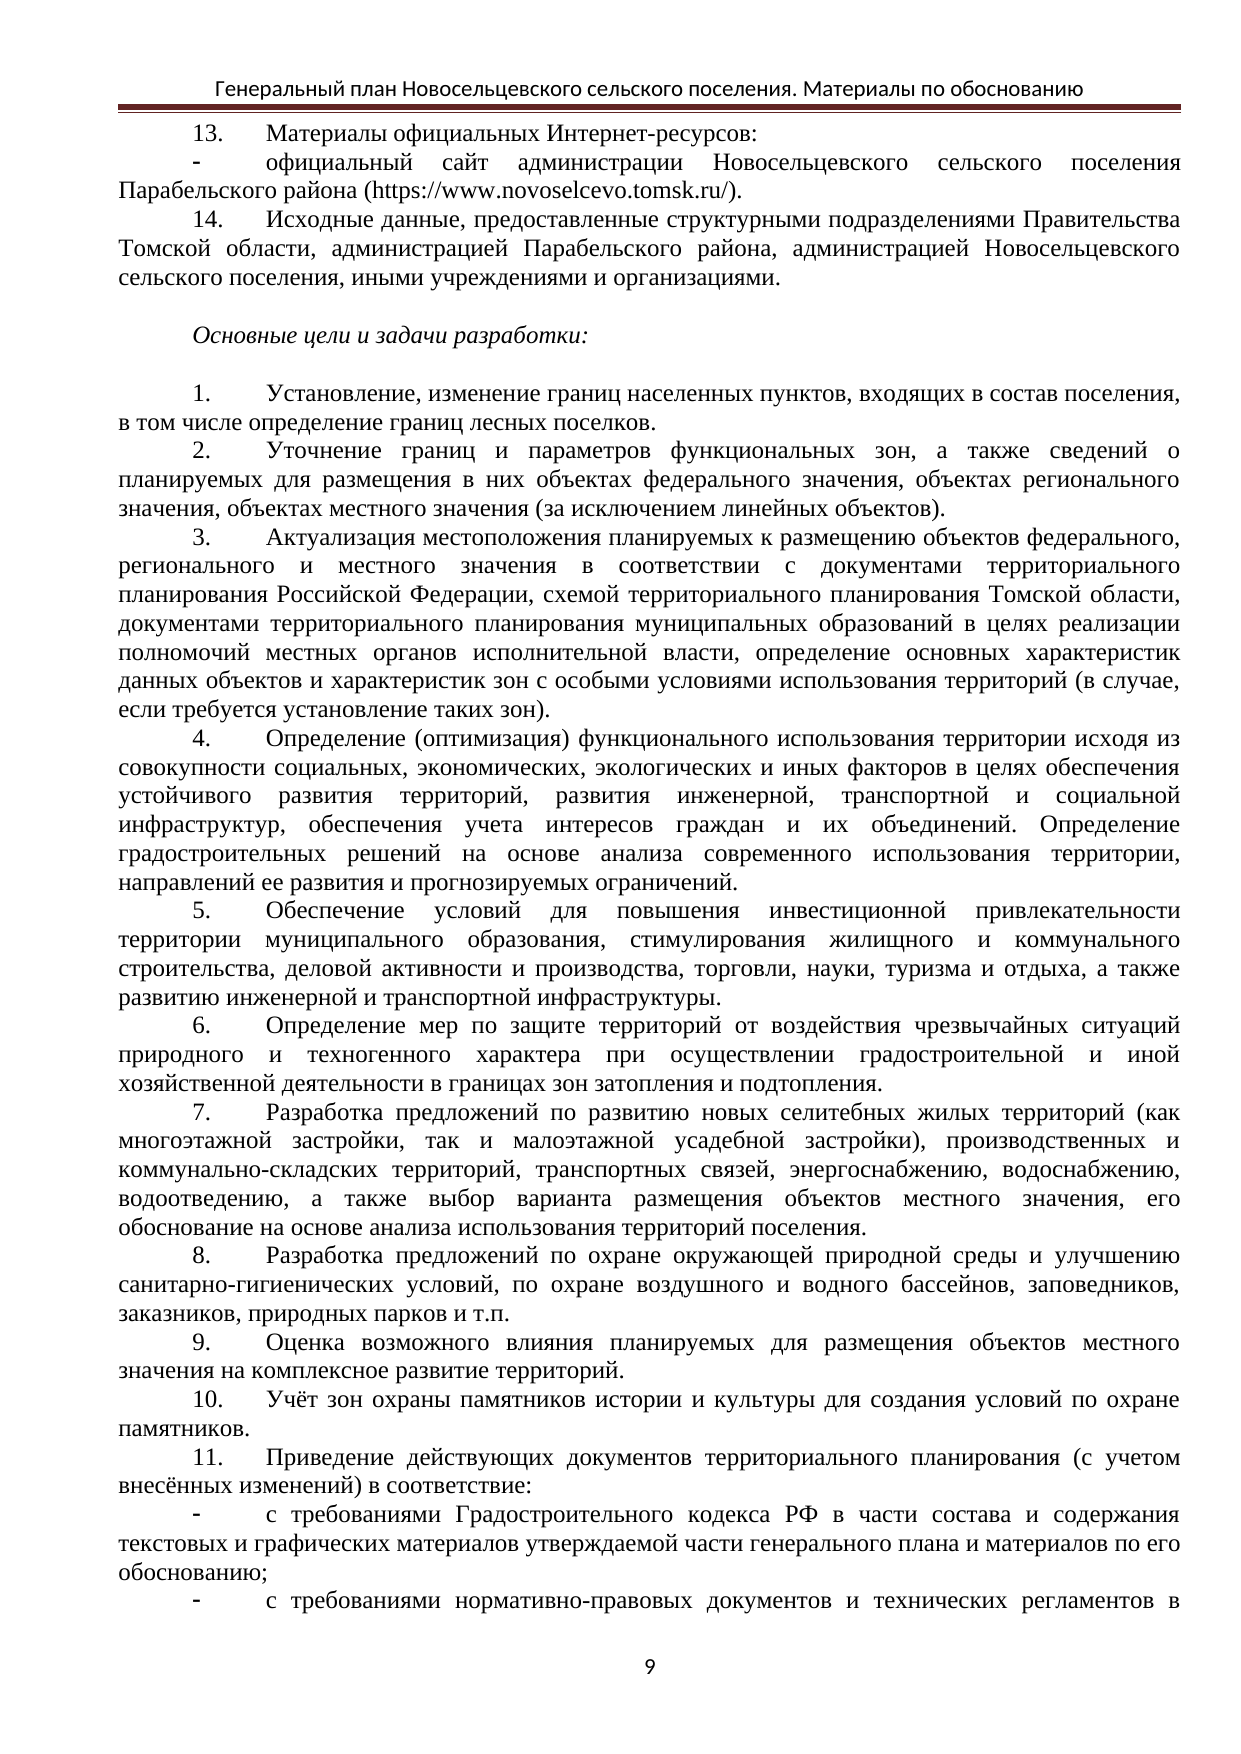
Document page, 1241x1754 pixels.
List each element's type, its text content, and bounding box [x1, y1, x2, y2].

list Определение (оптимизация) функционального использования территории исходя из совокупности социальных, экономических, экологических и иных факторов в целях обеспечения устойчивого развития территорий, развития инженерной, транспортной и социальной инфраструктур, обеспечения учета интересов граждан и их объединений. Определение градостроительных решений на основе анализа современного использования территории, направлений ее развития и прогнозируемых ограничений. [118, 723, 1181, 896]
list Разработка предложений по охране окружающей природной среды и улучшению санитарно-гигиенических условий, по охране воздушного и водного бассейнов, заповедников, заказников, природных парков и т.п. [118, 1241, 1181, 1327]
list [118, 1586, 1181, 1614]
text Основные цели и задачи разработки: [118, 321, 1181, 349]
list с требованиями Градостроительного кодекса РФ в части состава и содержания текстовых и графических материалов утверждаемой части генерального плана и материалов по его обоснованию; [118, 1499, 1181, 1586]
list Материалы официальных Интернет-ресурсов: [118, 118, 1181, 147]
list Обеспечение условий для повышения инвестиционной привлекательности территории муниципального образования, стимулирования жилищного и коммунального строительства, деловой активности и производства, торговли, науки, туризма и отдыха, а также развитию инженерной и транспортной инфраструктуры. [118, 896, 1181, 1011]
list Установление, изменение границ населенных пунктов, входящих в состав поселения, в том числе определение границ лесных поселков. [118, 378, 1181, 436]
list Приведение действующих документов территориального планирования (с учетом внесённых изменений) в соответствие: [118, 1442, 1181, 1499]
list официальный сайт администрации Новосельцевского сельского поселения Парабельского района (https://www.novoselcevo.tomsk.ru/). [118, 147, 1181, 204]
list Оценка возможного влияния планируемых для размещения объектов местного значения на комплексное развитие территорий. [118, 1327, 1181, 1384]
list Определение мер по защите территорий от воздействия чрезвычайных ситуаций природного и техногенного характера при осуществлении градостроительной и иной хозяйственной деятельности в границах зон затопления и подтопления. [118, 1011, 1181, 1097]
list Учёт зон охраны памятников истории и культуры для создания условий по охране памятников. [118, 1384, 1181, 1442]
list Исходные данные, предоставленные структурными подразделениями Правительства Томской области, администрацией Парабельского района, администрацией Новосельцевского сельского поселения, иными учреждениями и организациями. [118, 204, 1181, 291]
list Уточнение границ и параметров функциональных зон, а также сведений о планируемых для размещения в них объектах федерального значения, объектах регионального значения, объектах местного значения (за исключением линейных объектов). [118, 436, 1181, 522]
list Актуализация местоположения планируемых к размещению объектов федерального, регионального и местного значения в соответствии с документами территориального планирования Российской Федерации, схемой территориального планирования Томской области, документами территориального планирования муниципальных образований в целях реализации полномочий местных органов исполнительной власти, определение основных характеристик данных объектов и характеристик зон с особыми условиями использования территорий (в случае, если требуется установление таких зон). [118, 522, 1181, 723]
list Разработка предложений по развитию новых селитебных жилых территорий (как многоэтажной застройки, так и малоэтажной усадебной застройки), производственных и коммунально-складских территорий, транспортных связей, энергоснабжению, водоснабжению, водоотведению, а также выбор варианта размещения объектов местного значения, его обоснование на основе анализа использования территорий поселения. [118, 1097, 1181, 1241]
